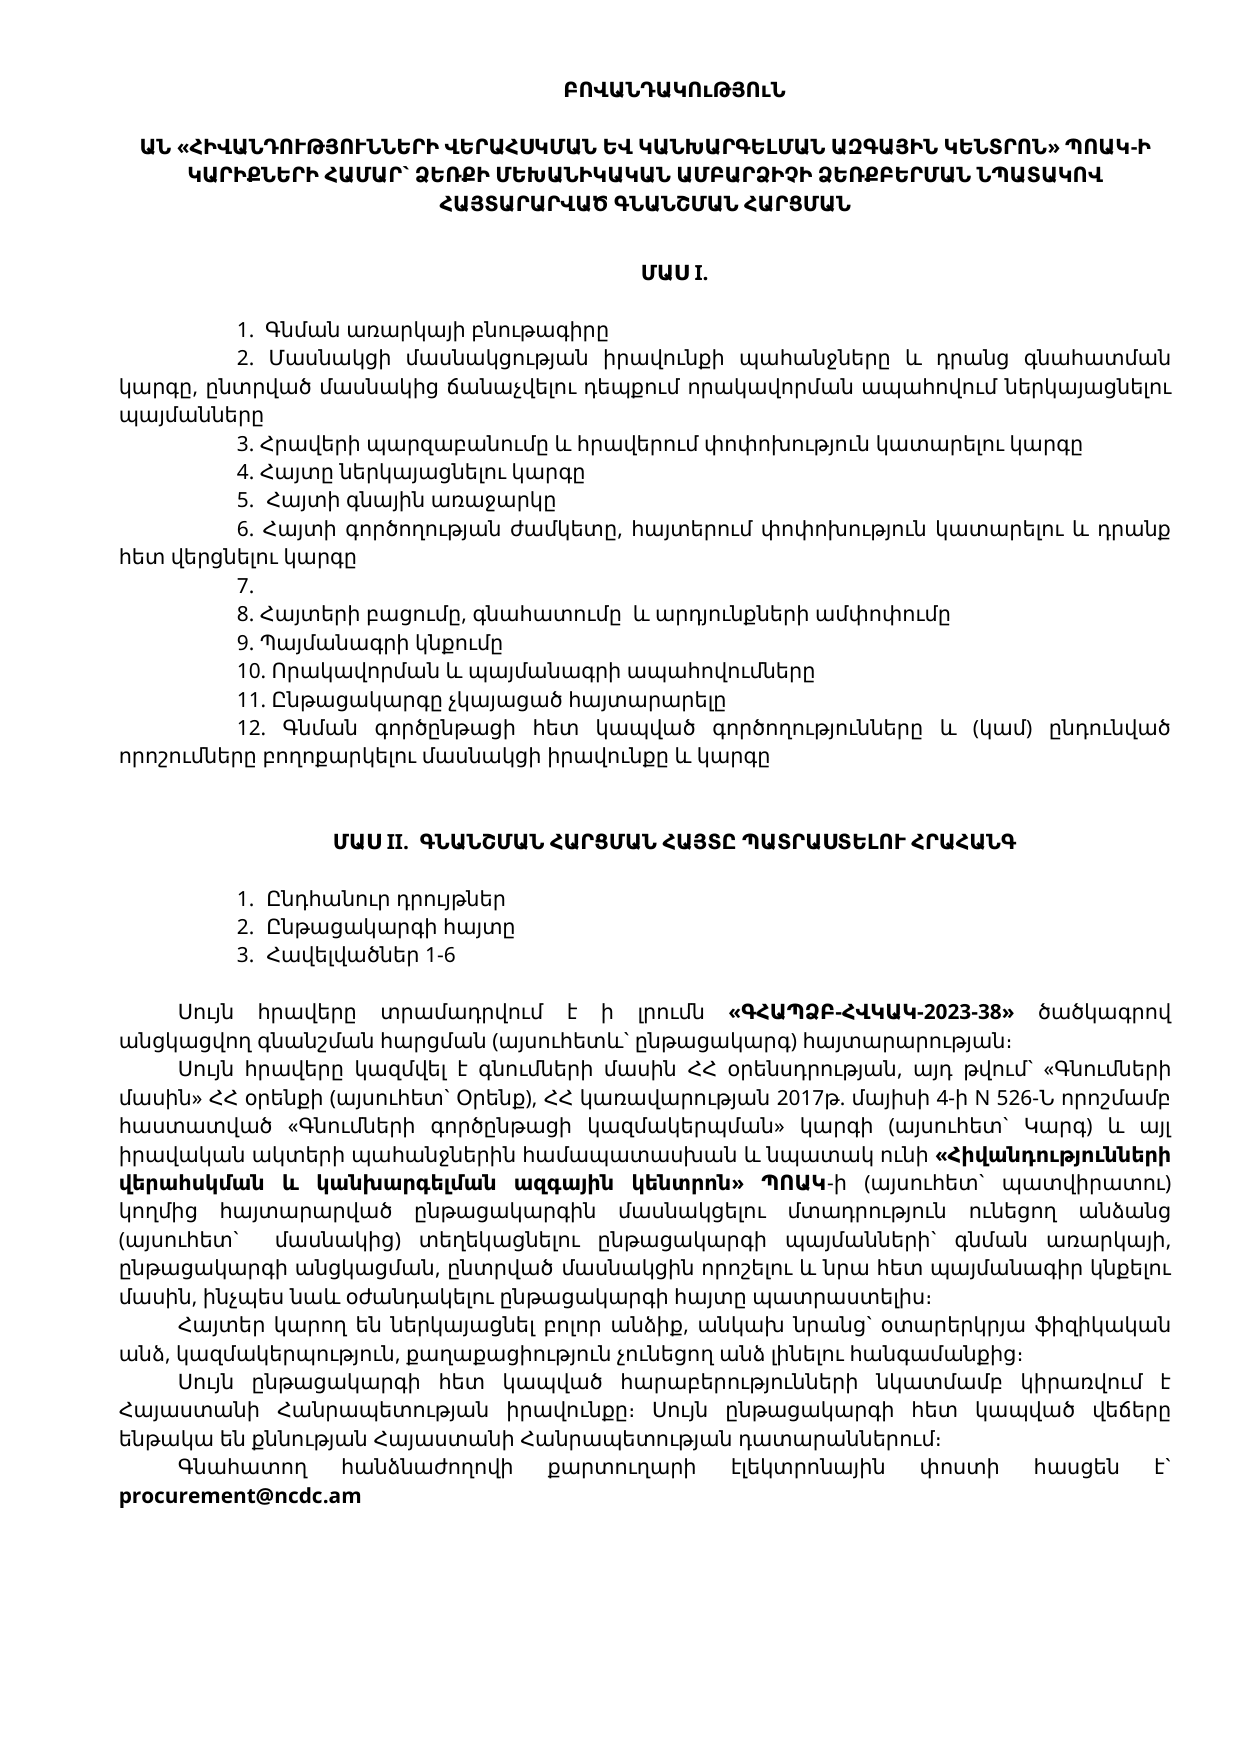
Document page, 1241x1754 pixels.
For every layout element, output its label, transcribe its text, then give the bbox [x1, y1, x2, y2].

text ՄԱՍ I. [118, 258, 1171, 287]
text 1. Ընդհանուր դրույթներ [118, 884, 1171, 912]
text 3. Հրավերի պարզաբանումը և հրավերում փոփոխություն կատարելու կարգը [118, 429, 1171, 457]
text Հայտեր կարող են ներկայացնել բոլոր անձիք, անկախ նրանց` օտարերկրյա ֆիզիկական անձ, կազմակերպություն, քաղաքացիություն չունեցող անձ լինելու հանգամանքից։ [118, 1310, 1171, 1367]
text Սույն հրավերը կազմվել է գնումների մասին ՀՀ օրենսդրության, այդ թվում` «Գնումների մասին» ՀՀ օրենքի (այսուհետ` Օրենք), ՀՀ կառավարության 2017թ. մայիսի 4-ի N 526-Ն որոշմամբ հաստատված «Գնումների գործընթացի կազմակերպման» կարգի (այսուհետ` Կարգ) և այլ իրավական ակտերի պահանջներին համապատասխան և նպատակ ունի «Հիվանդությունների վերահսկման և կանխարգելման ազգային կենտրոն» ՊՈԱԿ-ի (այսուհետ` պատվիրատու) կողմից հայտարարված ընթացակարգին մասնակցելու մտադրություն ունեցող անձանց (այսուհետ` մասնակից) տեղեկացնելու ընթացակարգի պայմանների` գնման առարկայի, ընթացակարգի անցկացման, ընտրված մասնակցին որոշելու և նրա հետ պայմանագիր կնքելու մասին, ինչպես նաև օժանդակելու ընթացակարգի հայտը պատրաստելիս։ [118, 1054, 1171, 1310]
text Գնահատող հանձնաժողովի քարտուղարի էլեկտրոնային փոստի հասցեն է` procurement@ncdc.am [118, 1452, 1171, 1509]
text ԲՈՎԱՆԴԱԿՈւԹՅՈւՆ [118, 75, 1171, 103]
text 9. Պայմանագրի կնքումը [118, 628, 1171, 656]
text 7. [118, 571, 1171, 599]
text 6. Հայտի գործողության ժամկետը, հայտերում փոփոխություն կատարելու և դրանք հետ վերցնելու կարգը [118, 514, 1171, 571]
text 4. Հայտը ներկայացնելու կարգը [118, 457, 1171, 486]
text ՄԱՍ II. ԳՆԱՆՇՄԱՆ ՀԱՐՑՄԱՆ ՀԱՅՏԸ ՊԱՏՐԱՍՏԵԼՈՒ ՀՐԱՀԱՆԳ [118, 827, 1171, 855]
text 12. Գնման գործընթացի հետ կապված գործողությունները և (կամ) ընդունված որոշումները բողոքարկելու մասնակցի իրավունքը և կարգը [118, 713, 1171, 770]
text ԱՆ «ՀԻՎԱՆԴՈՒԹՅՈՒՆՆԵՐԻ ՎԵՐԱՀՍԿՄԱՆ ԵՎ ԿԱՆԽԱՐԳԵԼՄԱՆ ԱԶԳԱՅԻՆ ԿԵՆՏՐՈՆ» ՊՈԱԿ-Ի ԿԱՐԻՔՆԵՐԻ ՀԱՄԱՐ` ՁԵՌՔԻ ՄԵԽԱՆԻԿԱԿԱՆ ԱՄԲԱՐՁԻՉԻ ՁԵՌՔԲԵՐՄԱՆ ՆՊԱՏԱԿՈՎ ՀԱՅՏԱՐԱՐՎԱԾ ԳՆԱՆՇՄԱՆ ՀԱՐՑՄԱՆ [118, 132, 1172, 217]
text 5. Հայտի գնային առաջարկը [118, 486, 1171, 514]
text 10. Որակավորման և պայմանագրի ապահովումները [118, 656, 1171, 685]
text 2. Մասնակցի մասնակցության իրավունքի պահանջները և դրանց գնահատման կարգը, ընտրված մասնակից ճանաչվելու դեպքում որակավորման ապահովում ներկայացնելու պայմանները [118, 343, 1171, 429]
text 11. Ընթացակարգը չկայացած հայտարարելը [118, 685, 1171, 713]
text 2. Ընթացակարգի հայտը [118, 912, 1171, 941]
text 8. Հայտերի բացումը, գնահատումը և արդյունքների ամփոփումը [118, 599, 1171, 628]
text 1. Գնման առարկայի բնութագիրը [118, 315, 1171, 343]
text 3. Հավելվածներ 1-6 [118, 941, 1171, 969]
text Սույն ընթացակարգի հետ կապված հարաբերությունների նկատմամբ կիրառվում է Հայաստանի Հանրապետության իրավունքը։ Սույն ընթացակարգի հետ կապված վեճերը ենթակա են քննության Հայաստանի Հանրապետության դատարաններում։ [118, 1367, 1171, 1452]
text Սույն հրավերը տրամադրվում է ի լրումն «ԳՀԱՊՁԲ-ՀՎԿԱԿ-2023-38» ծածկագրով անցկացվող գնանշման հարցման (այսուհետև` ընթացակարգ) հայտարարության։ [118, 997, 1171, 1054]
